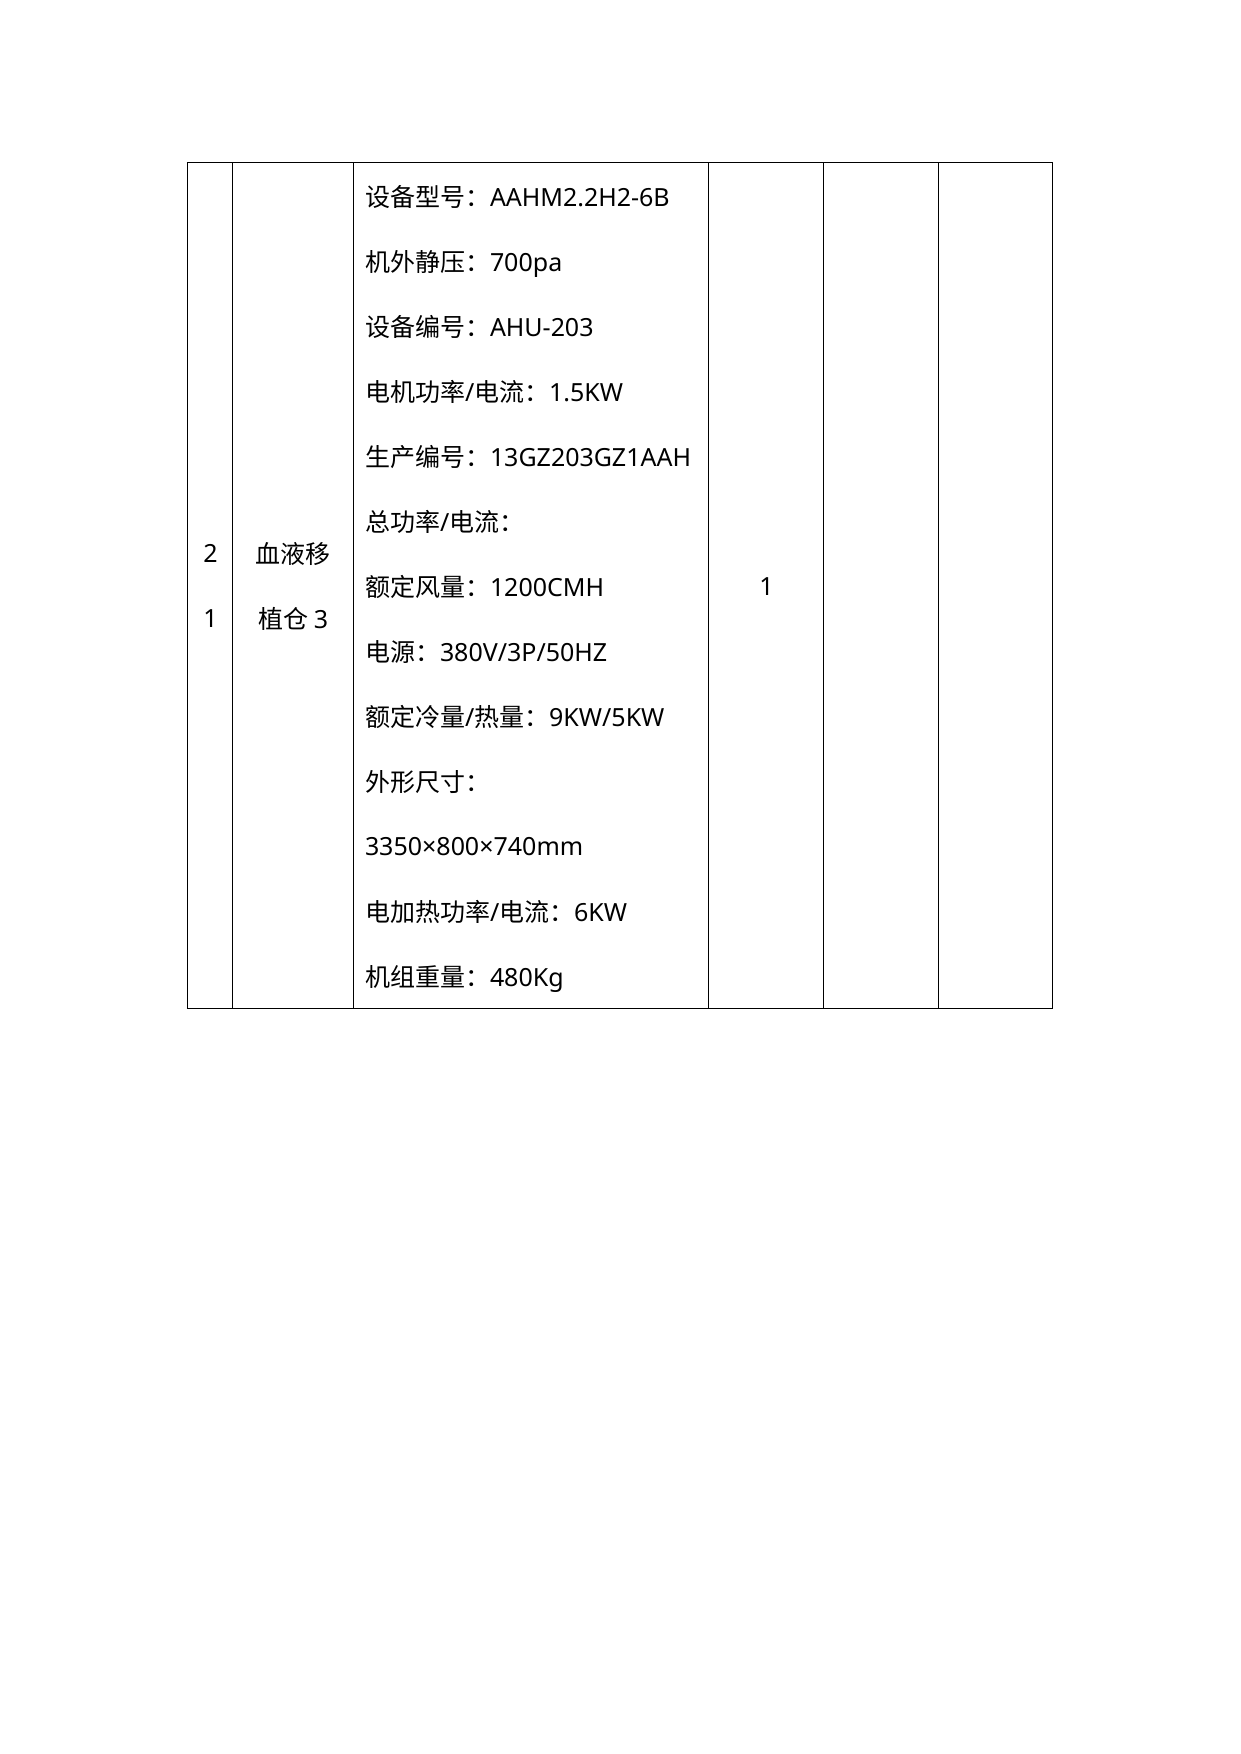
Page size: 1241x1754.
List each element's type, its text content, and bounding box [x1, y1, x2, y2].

table_cell 设备型号：AAHM2.2H2-6B 机外静压：700pa 设备编号：AHU-203 电机功率/电流：1.5KW 生产编号：13GZ203GZ1AAH 总功率/电流： 额定风量：1200CMH 电源：380V/3P/50HZ 额定冷量/热量：9KW/5KW 外形尺寸：3350×800×740mm 电加热功率/电流：6KW 机组重量：480Kg [354, 163, 708, 1008]
table_cell 1 [709, 163, 823, 1008]
table_cell [939, 163, 1052, 1008]
table_cell [824, 163, 938, 1008]
table_cell 21 [188, 163, 232, 1008]
table_cell 血液移植仓3 [233, 163, 353, 1008]
